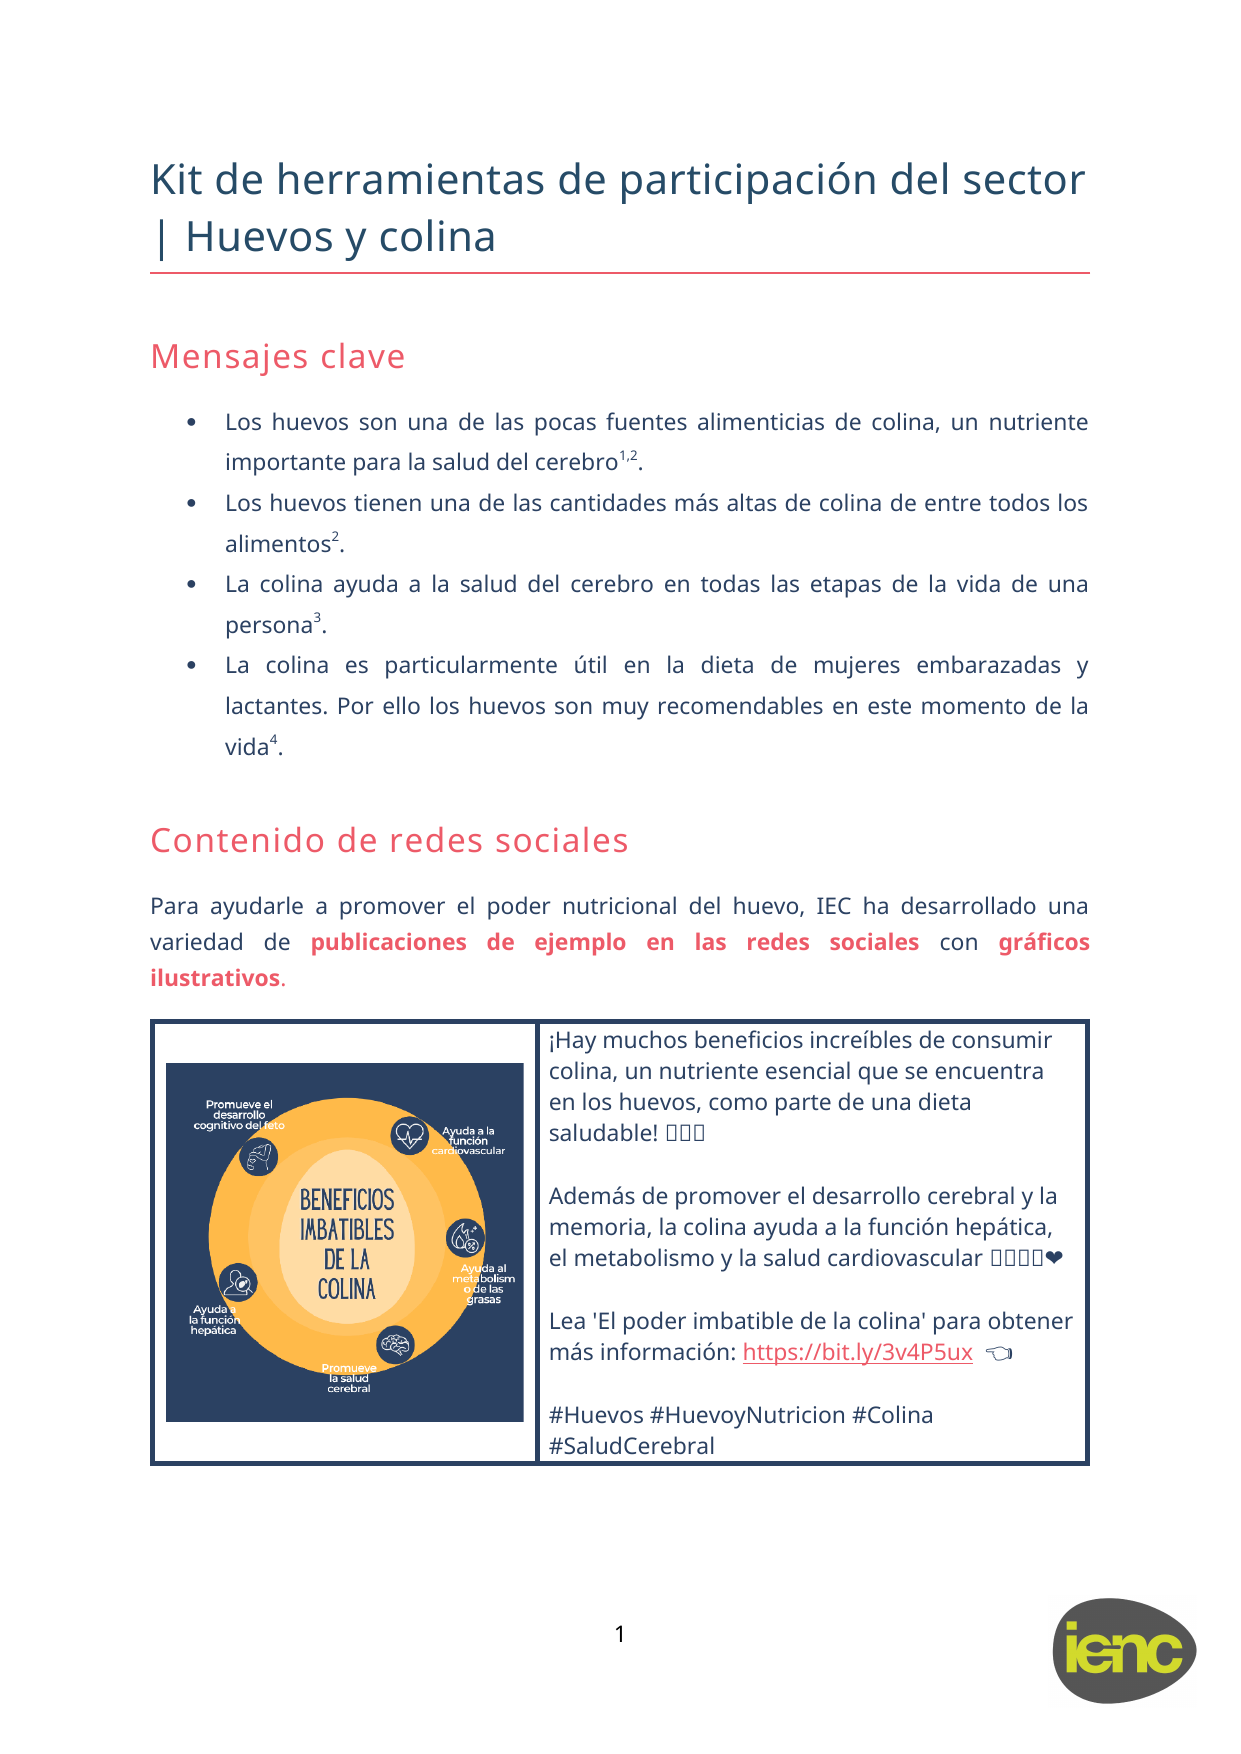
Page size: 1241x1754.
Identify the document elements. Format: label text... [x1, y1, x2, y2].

text Para ayudarle a promover el poder nutricional del huevo, IEC ha desarrollado una variedad de publicaciones de ejemplo en las redes sociales con gráficos ilustrativos. [150, 890, 1090, 993]
list La colina es particularmente útil en la dieta de mujeres embarazadas y lactantes. Por ello los huevos son muy recomendables en este momento de la vida4. [187, 649, 1090, 762]
picture [166, 1063, 524, 1422]
list Los huevos son una de las pocas fuentes alimenticias de colina, un nutriente importante para la salud del cerebro1,2. [187, 406, 1090, 477]
picture [1047, 1595, 1198, 1708]
subtitle Contenido de redes sociales [150, 817, 1090, 863]
list Los huevos tienen una de las cantidades más altas de colina de entre todos los alimentos2. [187, 487, 1090, 559]
table_header [155, 1024, 535, 1461]
title Kit de herramientas de participación del sector | Huevos y colina [150, 150, 1090, 272]
list La colina ayuda a la salud del cerebro en todas las etapas de la vida de una persona3. [187, 568, 1090, 640]
subtitle Mensajes clave [150, 333, 1090, 378]
table_header ¡Hay muchos beneficios increíbles de consumir colina, un nutriente esencial que se encuentra en los huevos, como parte de una dieta saludable! 🍳🙌📢 Además de promover el desarrollo cerebral y la memoria, la colina ayuda a la función hepática, el metabolismo y la salud cardiovascular 🥚🤯🧠🤰❤️ Lea 'El poder imbatible de la colina' para obtener más información: https://bit.ly/3v4P5ux 👈 #Huevos #HuevoyNutricion #Colina #SaludCerebral [540, 1024, 1085, 1461]
